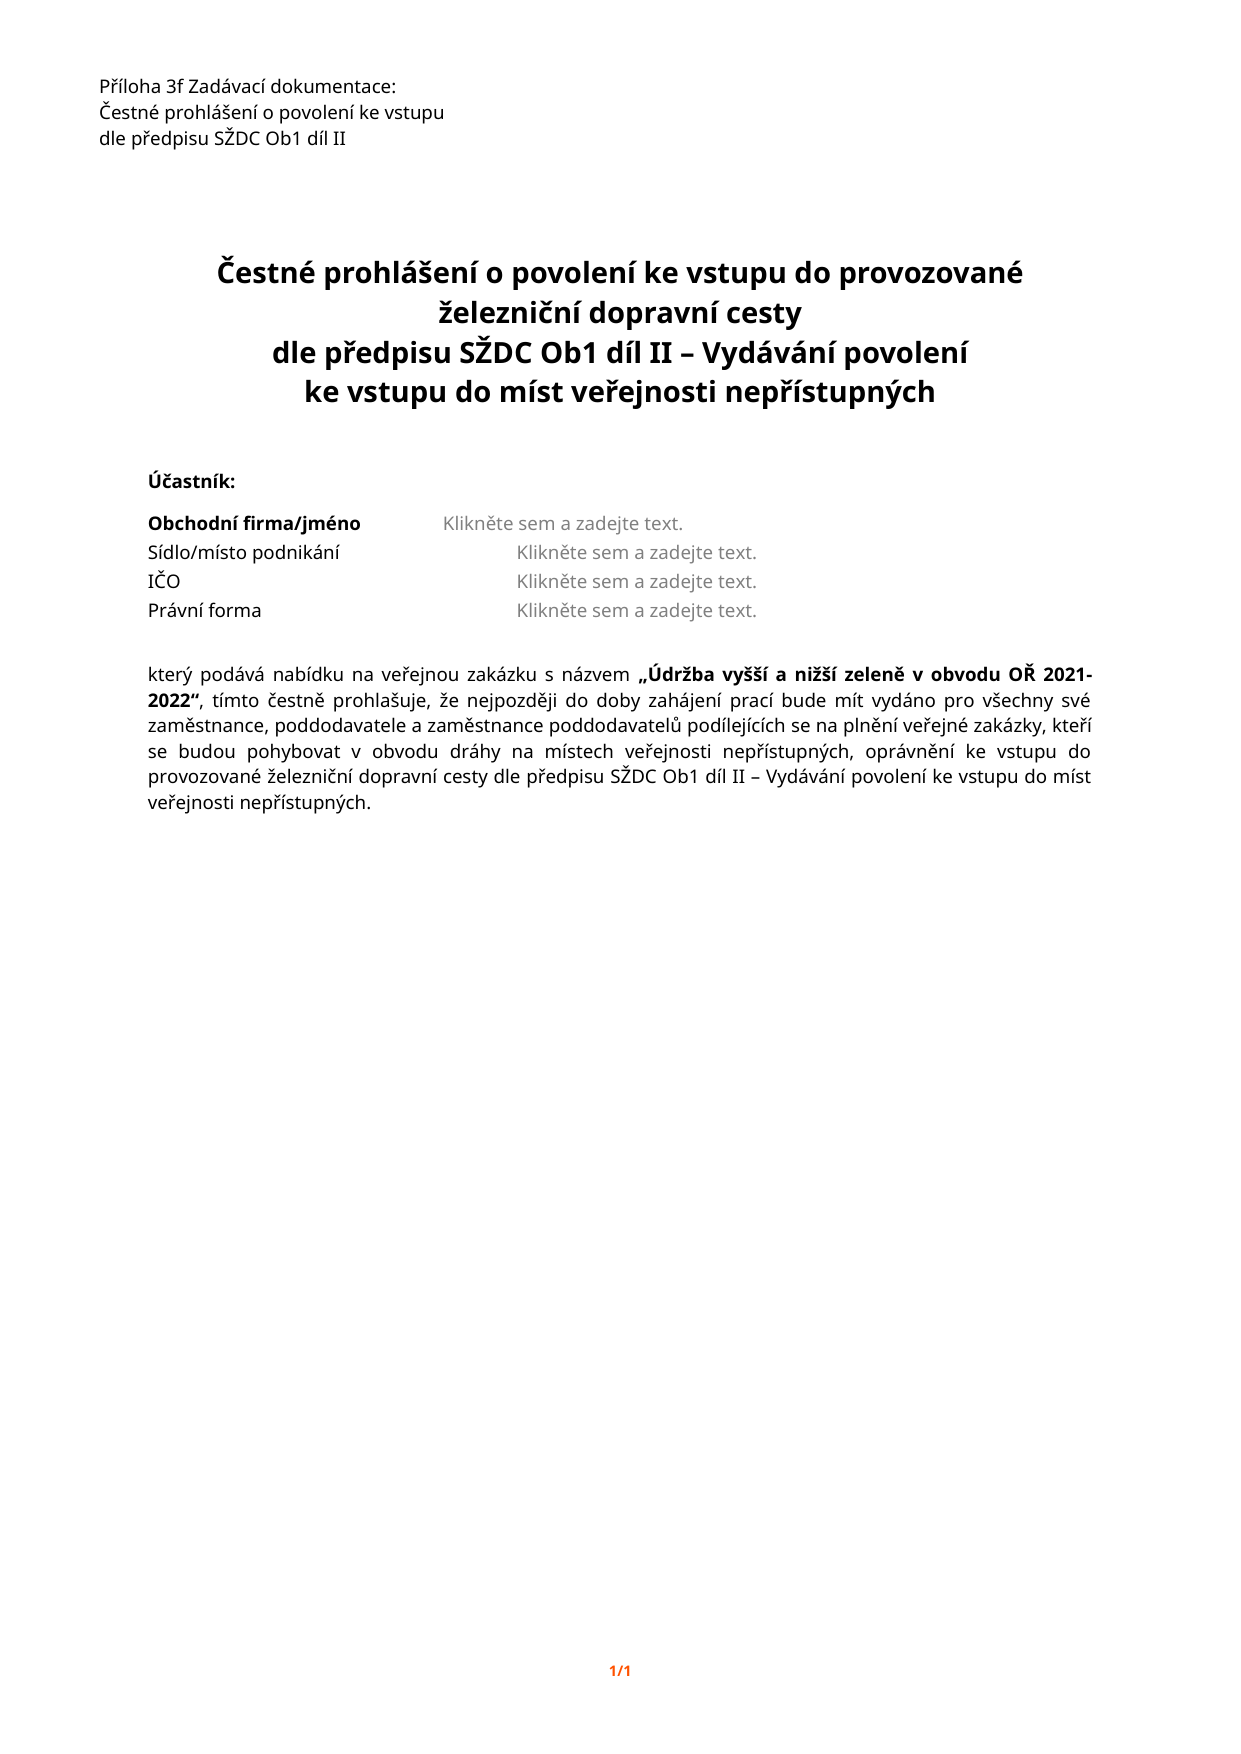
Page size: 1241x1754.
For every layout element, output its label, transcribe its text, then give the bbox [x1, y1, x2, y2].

text který podává nabídku na veřejnou zakázku s názvem „Údržba vyšší a nižší zeleně v obvodu OŘ 2021-2022“, tímto čestně prohlašuje, že nejpozději do doby zahájení prací bude mít vydáno pro všechny své zaměstnance, poddodavatele a zaměstnance poddodavatelů podílejících se na plnění veřejné zakázky, kteří se budou pohybovat v obvodu dráhy na místech veřejnosti nepřístupných, oprávnění ke vstupu do provozované železniční dopravní cesty dle předpisu SŽDC Ob1 díl II – Vydávání povolení ke vstupu do míst veřejnosti nepřístupných. [148, 661, 1093, 814]
title dle předpisu SŽDC Ob1 díl II – Vydávání povolení [148, 332, 1093, 372]
title ke vstupu do míst veřejnosti nepřístupných [148, 372, 1093, 411]
text IČO [148, 565, 1093, 594]
text Sídlo/místo podnikání [148, 536, 1093, 565]
text Obchodní firma/jméno [148, 507, 1093, 536]
title Čestné prohlášení o povolení ke vstupu do provozované železniční dopravní cesty [148, 253, 1093, 332]
text Účastník: [148, 464, 1093, 495]
text Právní forma [148, 594, 1093, 623]
